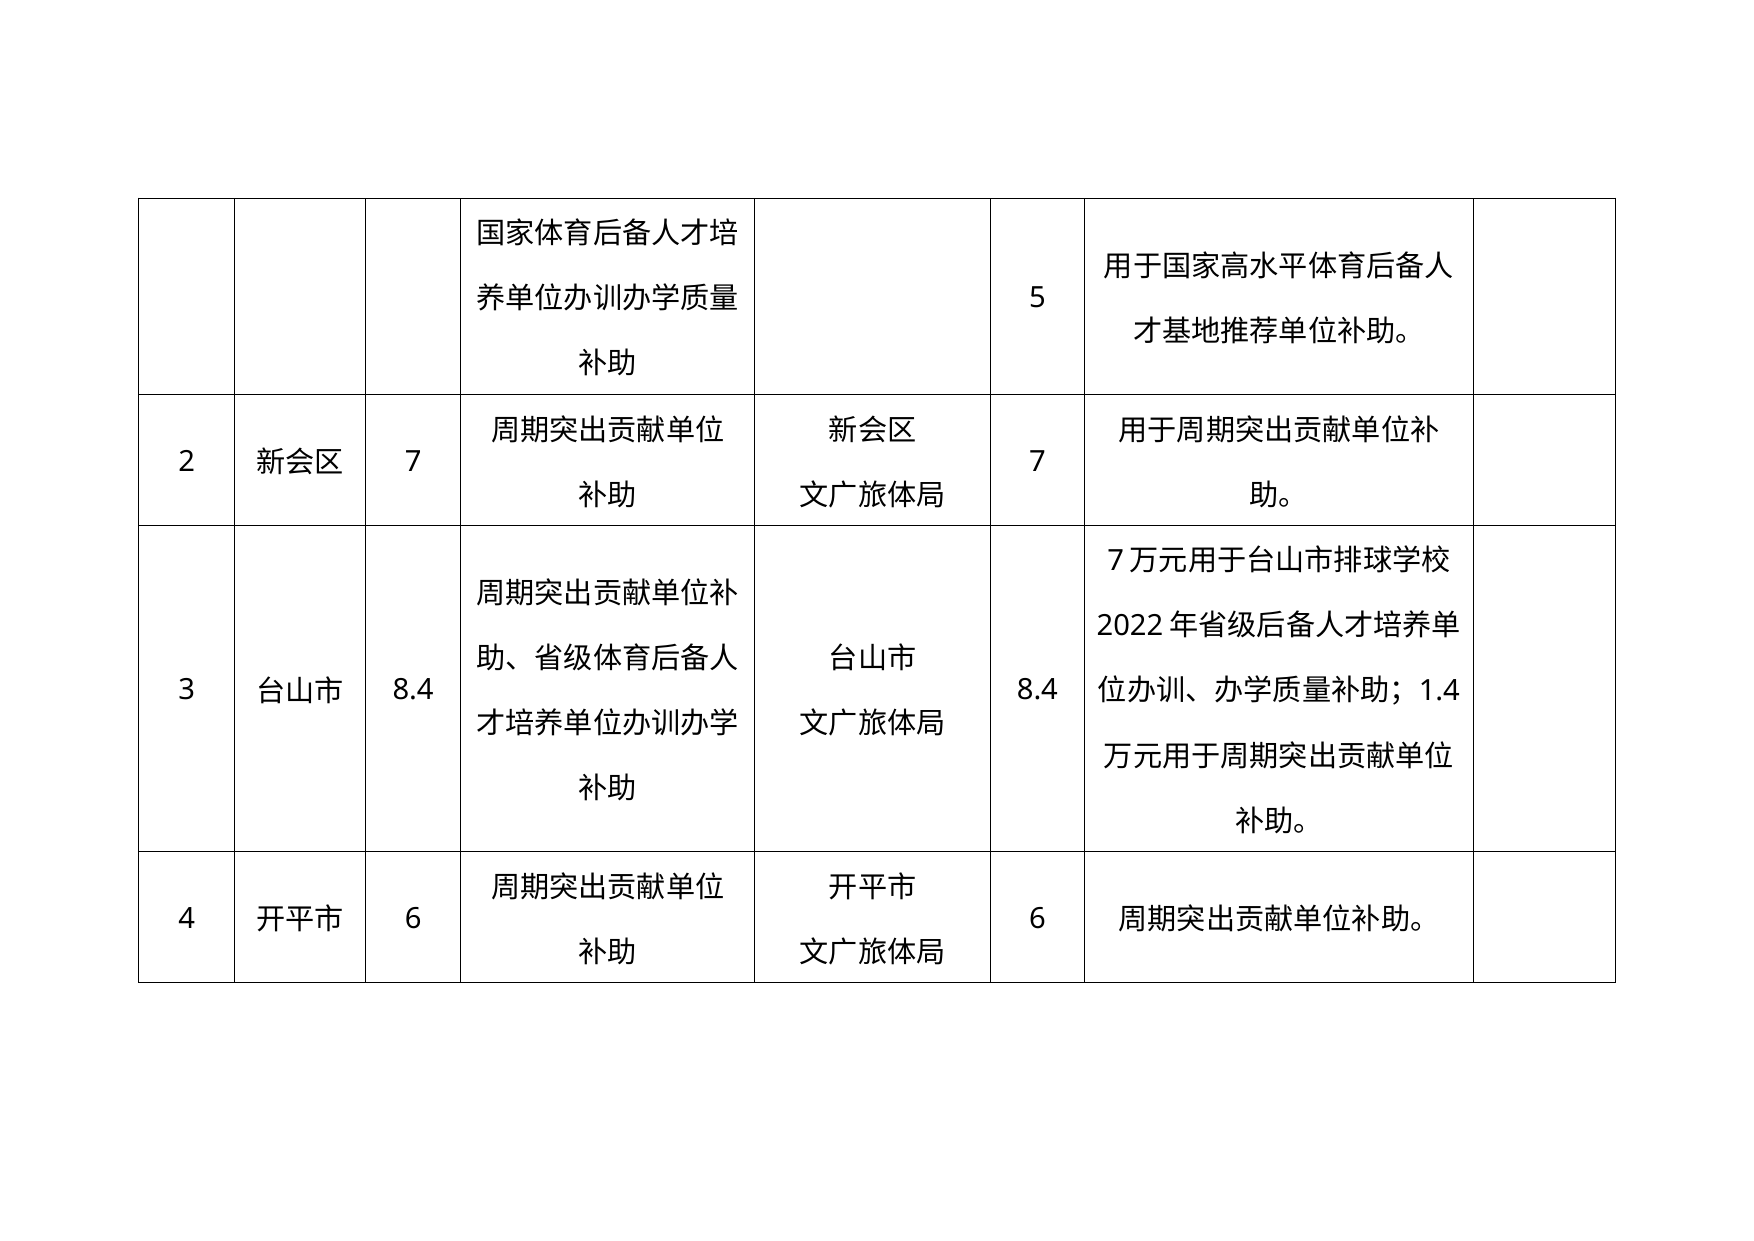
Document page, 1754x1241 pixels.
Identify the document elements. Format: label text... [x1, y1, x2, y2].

table_cell 6 [991, 852, 1084, 982]
table_cell 台山市 [235, 526, 365, 851]
table_cell 国家体育后备人才培养单位办训办学质量 补助 [461, 199, 754, 394]
table_cell 周期突出贡献单位补助。 [1085, 852, 1473, 982]
table_cell 周期突出贡献单位 补助 [461, 852, 754, 982]
table_cell 7万元用于台山市排球学校2022年省级后备人才培养单位办训、办学质量补助；1.4万元用于周期突出贡献单位补助。 [1085, 526, 1473, 851]
table_cell 台山市 文广旅体局 [755, 526, 990, 851]
table_cell 开平市 文广旅体局 [755, 852, 990, 982]
table_cell 6 [366, 852, 460, 982]
table_cell 周期突出贡献单位补助、省级体育后备人才培养单位办训办学 补助 [461, 526, 754, 851]
table_cell 4 [139, 852, 234, 982]
table_cell 2 [139, 395, 234, 525]
table_cell 7 [991, 395, 1084, 525]
table_cell 开平市 [235, 852, 365, 982]
table_cell [1474, 199, 1615, 394]
table_cell 3 [139, 526, 234, 851]
table_cell 8.4 [991, 526, 1084, 851]
table_cell 周期突出贡献单位 补助 [461, 395, 754, 525]
table_cell 新会区 [235, 395, 365, 525]
table_cell 5 [991, 199, 1084, 394]
table_cell 用于国家高水平体育后备人才基地推荐单位补助。 [1085, 199, 1473, 394]
table_cell [1474, 852, 1615, 982]
table_cell 新会区 文广旅体局 [755, 395, 990, 525]
table_cell 7 [366, 395, 460, 525]
table_cell [1474, 526, 1615, 851]
table_cell 用于周期突出贡献单位补助。 [1085, 395, 1473, 525]
table_cell [1474, 395, 1615, 525]
table_cell 8.4 [366, 526, 460, 851]
